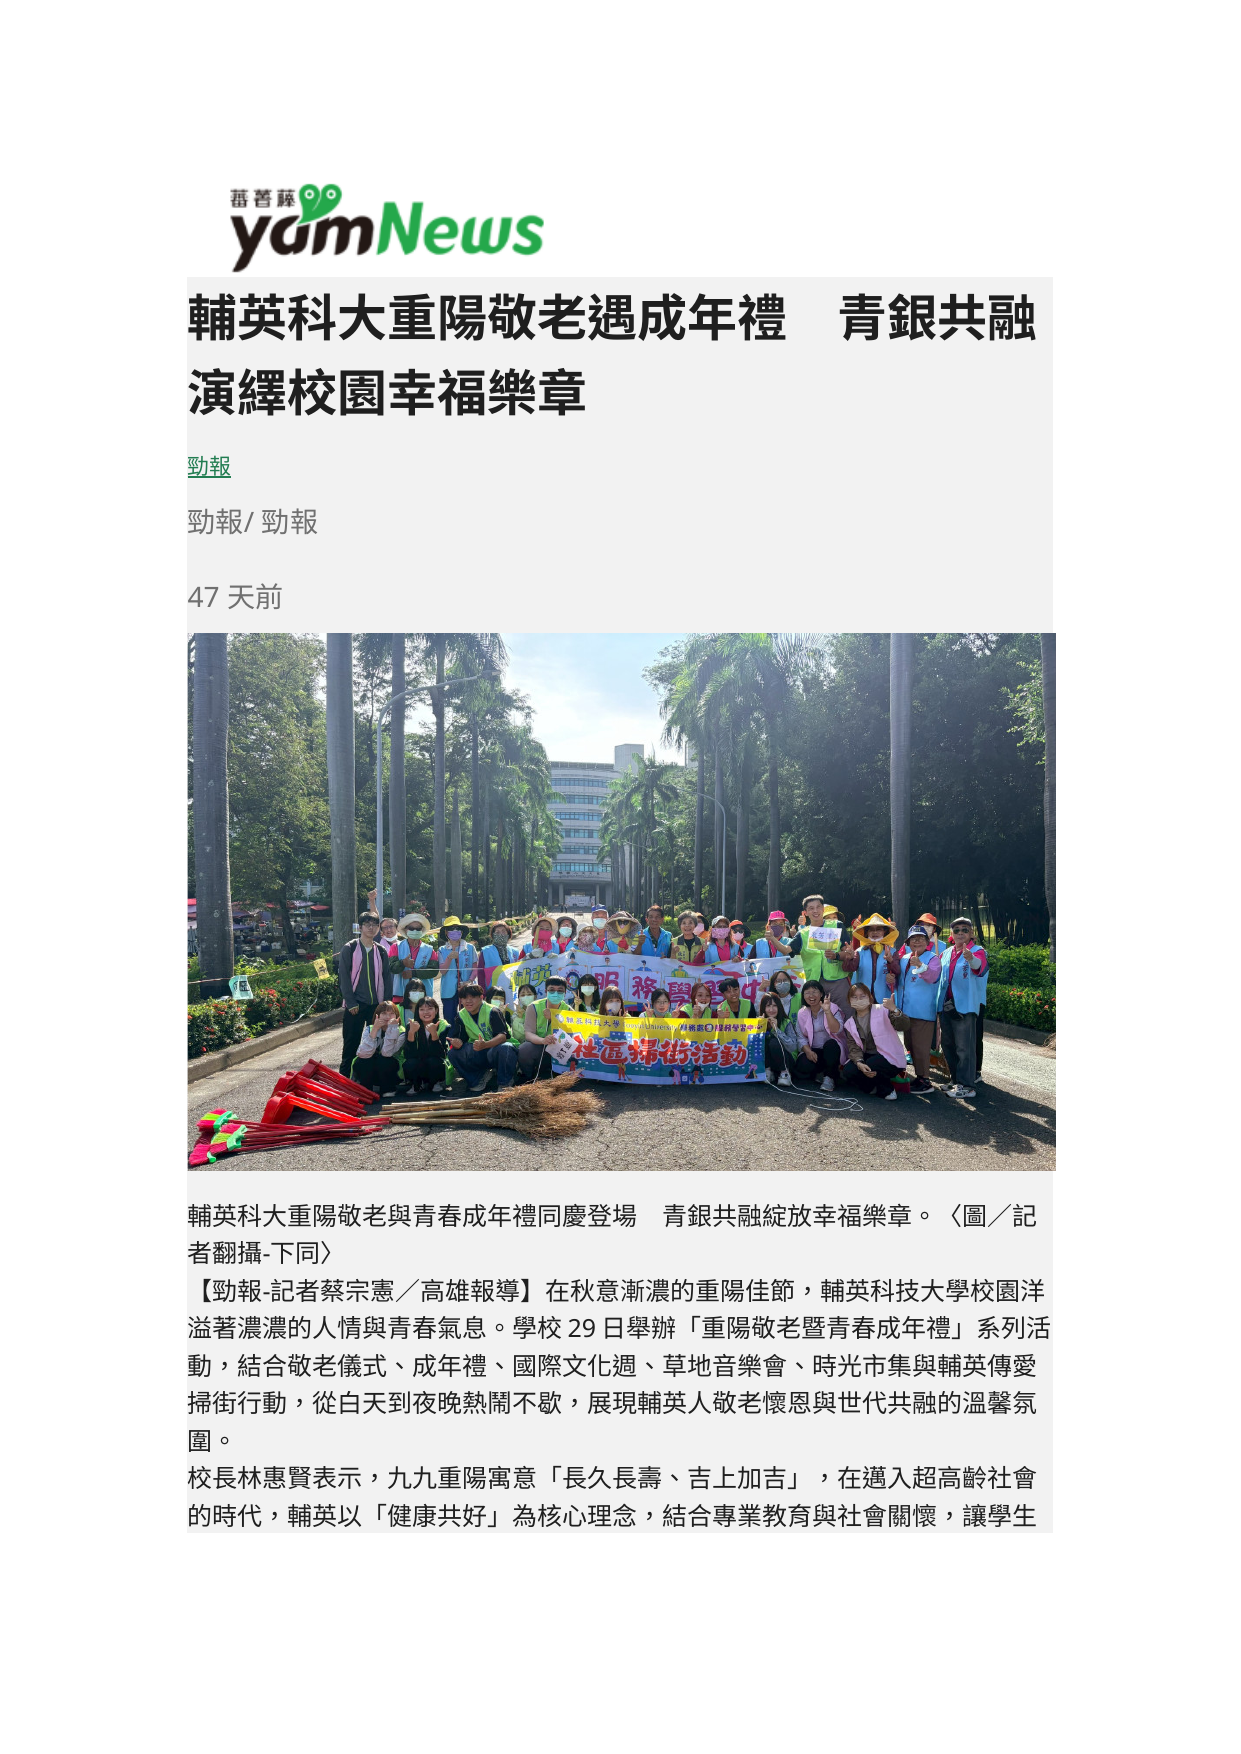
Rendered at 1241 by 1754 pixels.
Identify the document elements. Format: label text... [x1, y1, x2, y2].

subtitle 輔英科大重陽敬老遇成年禮 青銀共融演繹校園幸福樂章 [187, 277, 1053, 427]
text 47 天前 [187, 558, 1053, 633]
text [187, 1458, 1053, 1533]
picture [187, 633, 1056, 1171]
text 勁報 [187, 446, 1053, 483]
text 輔英科大重陽敬老與青春成年禮同慶登場 青銀共融綻放幸福樂章。〈圖／記者翻攝-下同〉 [187, 1196, 1053, 1271]
text 【勁報-記者蔡宗憲／高雄報導】在秋意漸濃的重陽佳節，輔英科技大學校園洋溢著濃濃的人情與青春氣息。學校29日舉辦「重陽敬老暨青春成年禮」系列活動，結合敬老儀式、成年禮、國際文化週、草地音樂會、時光市集與輔英傳愛掃街行動，從白天到夜晚熱鬧不歇，展現輔英人敬老懷恩與世代共融的溫馨氛圍。 [187, 1271, 1053, 1458]
text 勁報/ 勁報 [187, 483, 1053, 558]
